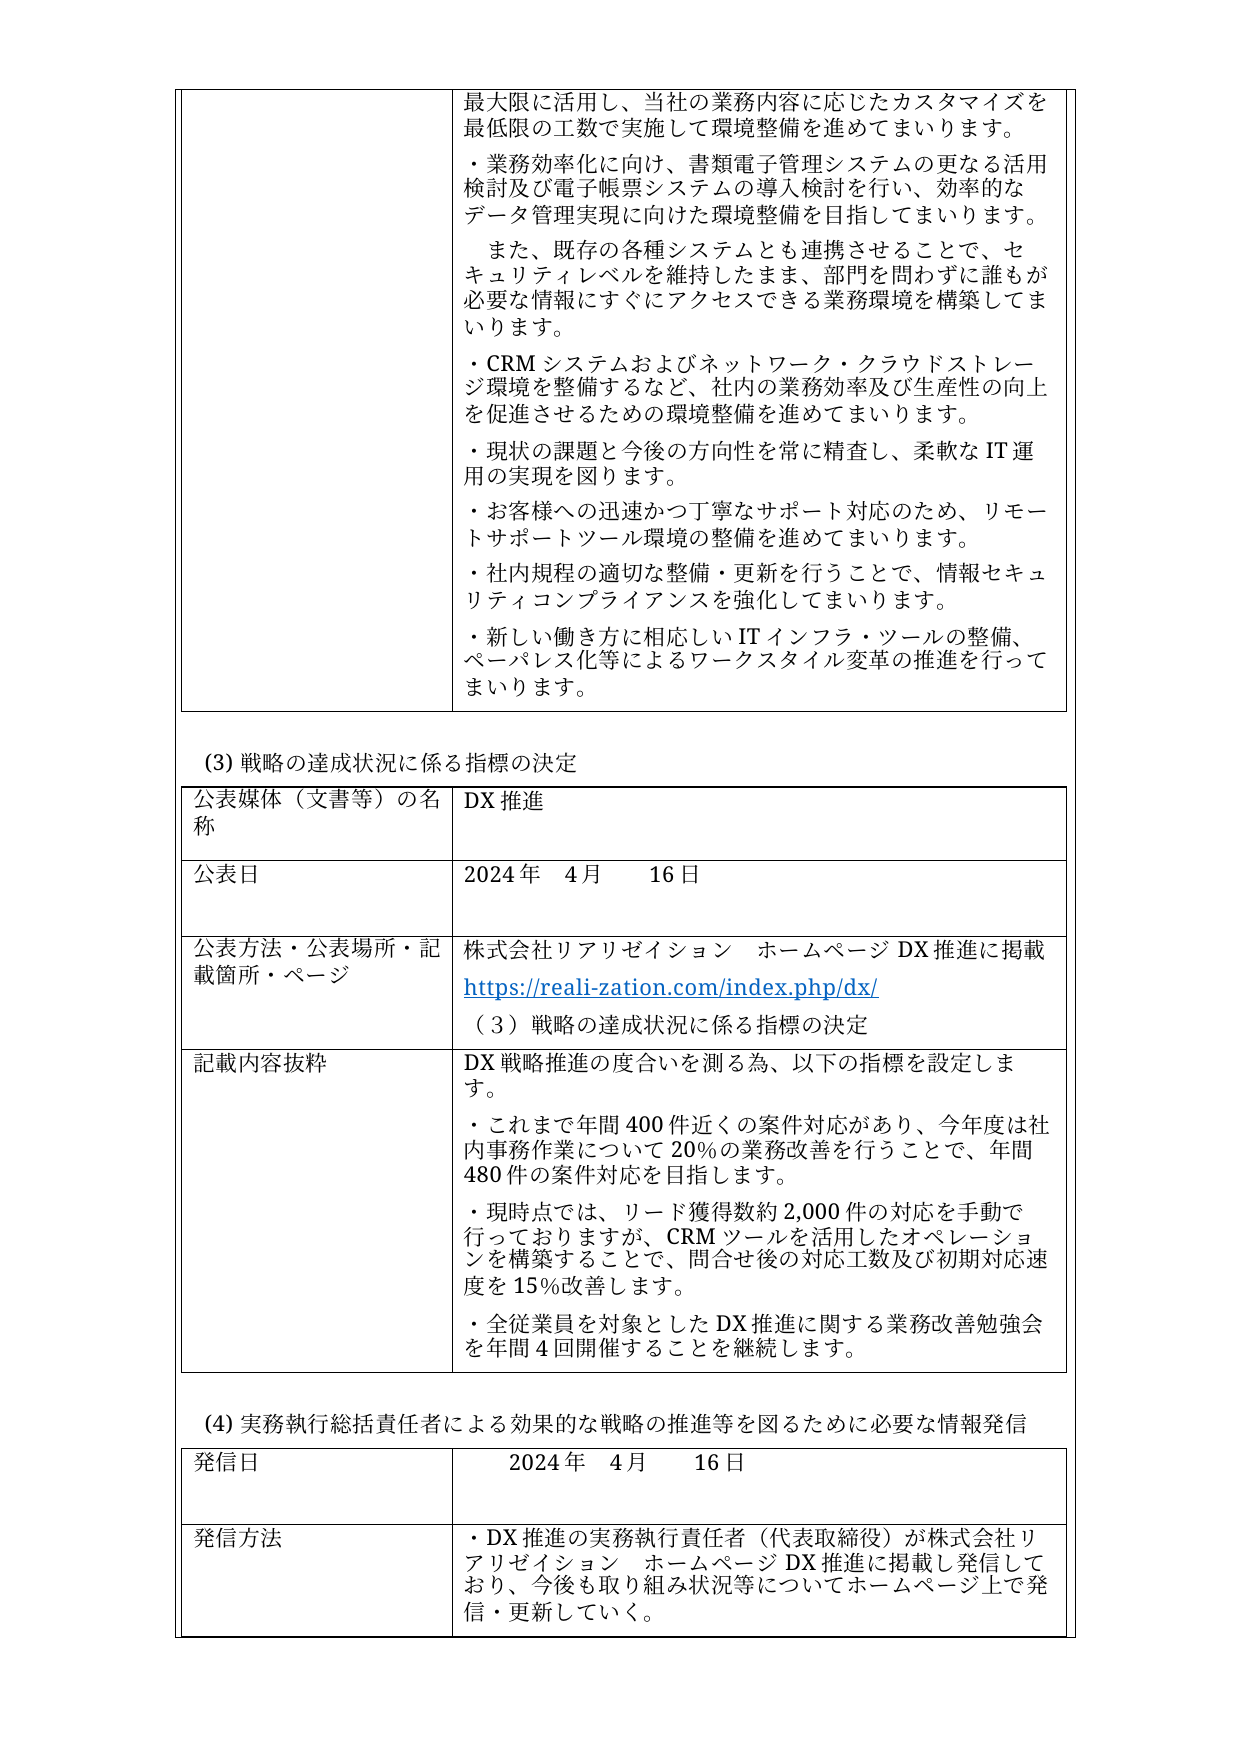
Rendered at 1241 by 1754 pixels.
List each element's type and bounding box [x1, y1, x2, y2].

table_cell [176, 90, 1075, 1637]
